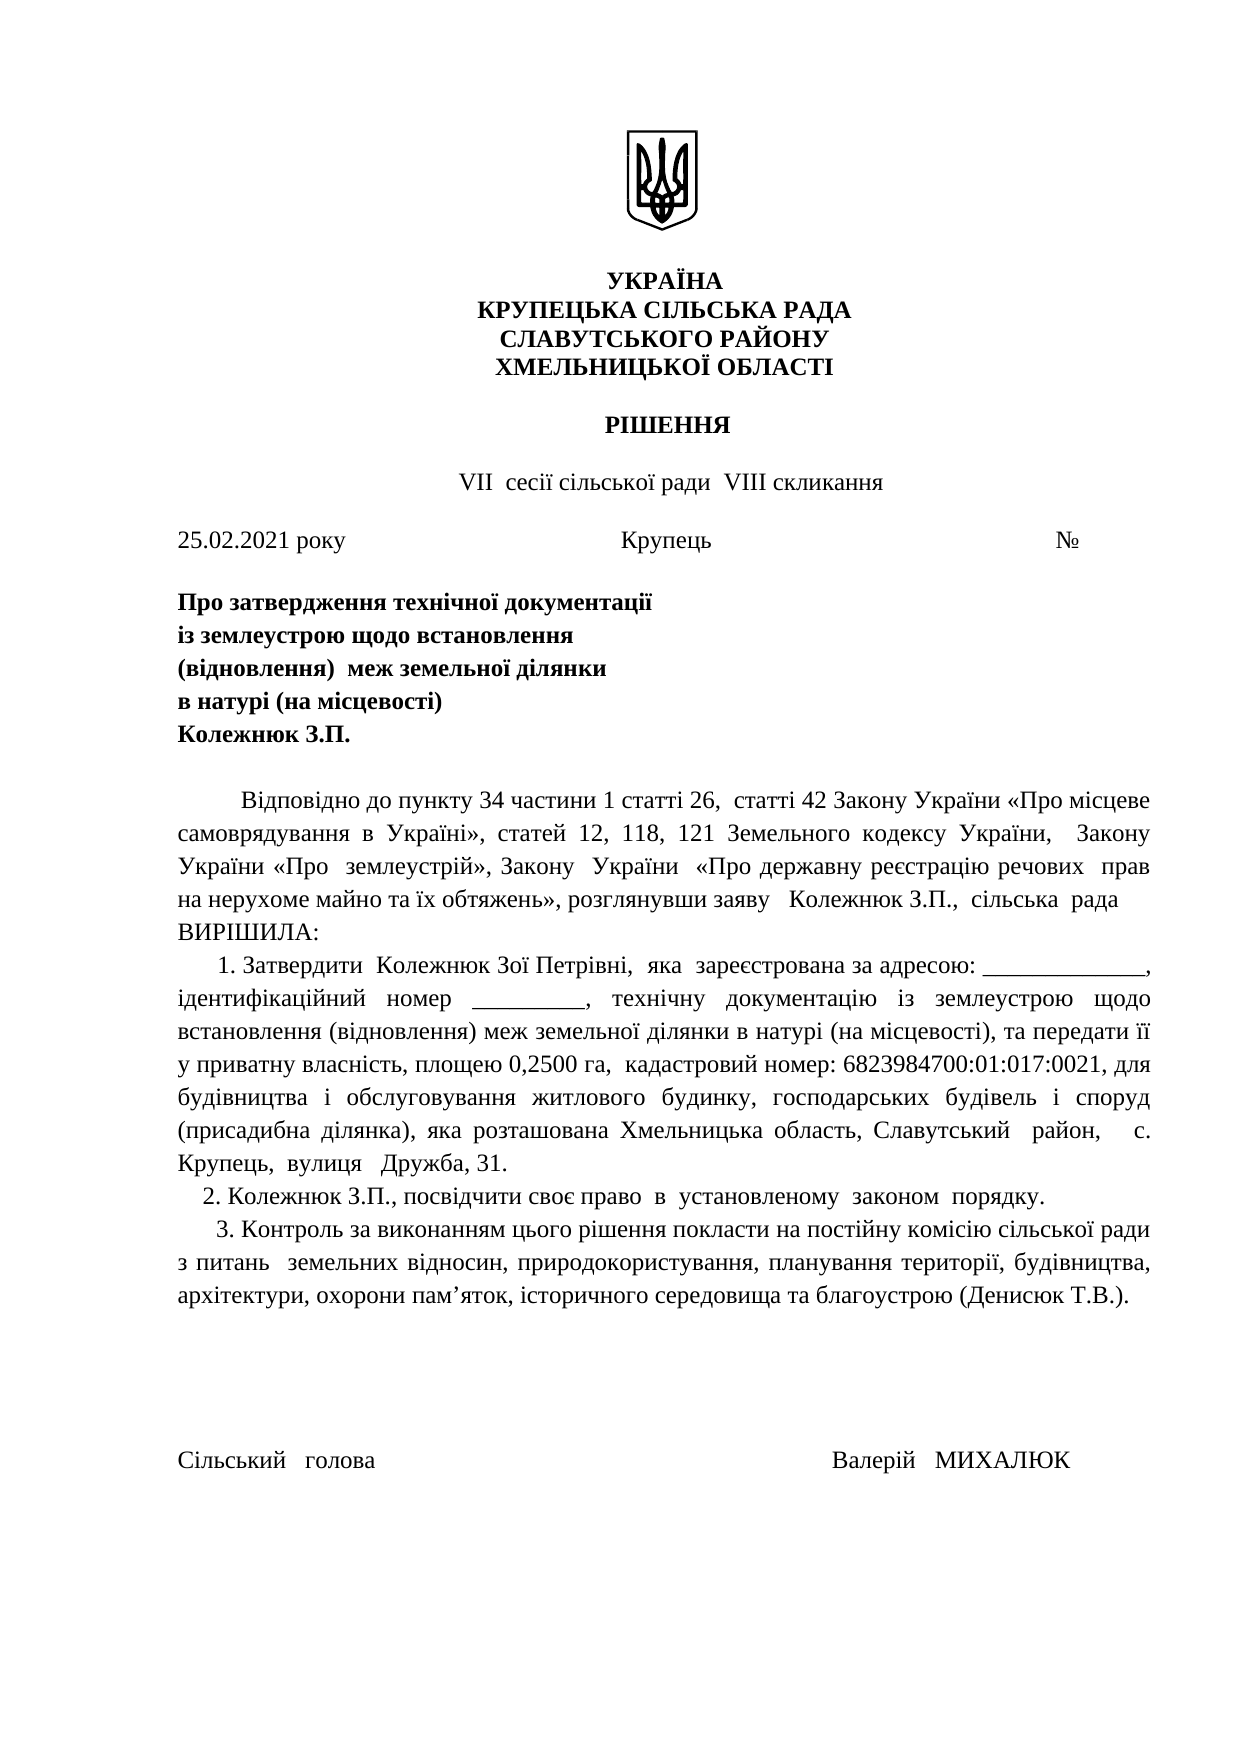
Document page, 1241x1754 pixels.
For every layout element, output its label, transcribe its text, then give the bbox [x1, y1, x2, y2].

text 3. Контроль за виконанням цього рішення покласти на постійну комісію сільської ради з питань земельних відносин, природокористування, планування території, будівництва, архітектури, охорони пам’яток, історичного середовища та благоустрою (Денисюк Т.В.). [177, 1214, 1152, 1309]
text УКРАЇНА [177, 266, 1152, 295]
text РІШЕННЯ [177, 410, 1152, 439]
text із землеустрою щодо встановлення [177, 620, 1152, 648]
text 1. Затвердити Колежнюк Зої Петрівні, яка зареєстрована за адресою: _____________, ідентифікаційний номер _________, технічну документацію із землеустрою щодо встановлення (відновлення) меж земельної ділянки в натурі (на місцевості), та передати її у приватну власність, площею 0,2500 га, кадастровий номер: 6823984700:01:017:0021, для будівництва і обслуговування житлового будинку, господарських будівель і споруд (присадибна ділянка), яка розташована Хмельницька область, Славутський район, с. Крупець, вулиця Дружба, 31. [177, 950, 1152, 1177]
text в натурі (на місцевості) [177, 686, 1152, 714]
text Сільський голова Валерій МИХАЛЮК [177, 1445, 1152, 1474]
text Про затвердження технічної документації [177, 587, 1152, 615]
text Відповідно до пункту 34 частини 1 статті 26, статті 42 Закону України «Про місцеве самоврядування в Україні», статей 12, 118, 121 Земельного кодексу України, Закону України «Про землеустрій», Закону України «Про державну реєстрацію речових прав на нерухоме майно та їх обтяжень», розглянувши заяву Колежнюк З.П., сільська рада [177, 785, 1152, 913]
text Колежнюк З.П. [177, 719, 1152, 747]
text ХМЕЛЬНИЦЬКОЇ ОБЛАСТІ [177, 352, 1152, 381]
text СЛАВУТСЬКОГО РАЙОНУ [177, 324, 1152, 352]
text КРУПЕЦЬКА СІЛЬСЬКА РАДА [177, 295, 1152, 324]
text 2. Колежнюк З.П., посвідчити своє право в установленому законом порядку. [177, 1181, 1152, 1210]
text ВИРІШИЛА: [177, 917, 1152, 946]
text (відновлення) меж земельної ділянки [177, 653, 1152, 681]
text 25.02.2021 року Крупець № [177, 525, 1152, 554]
text VІІ сесії сільської ради VІІІ скликання [177, 467, 1152, 496]
